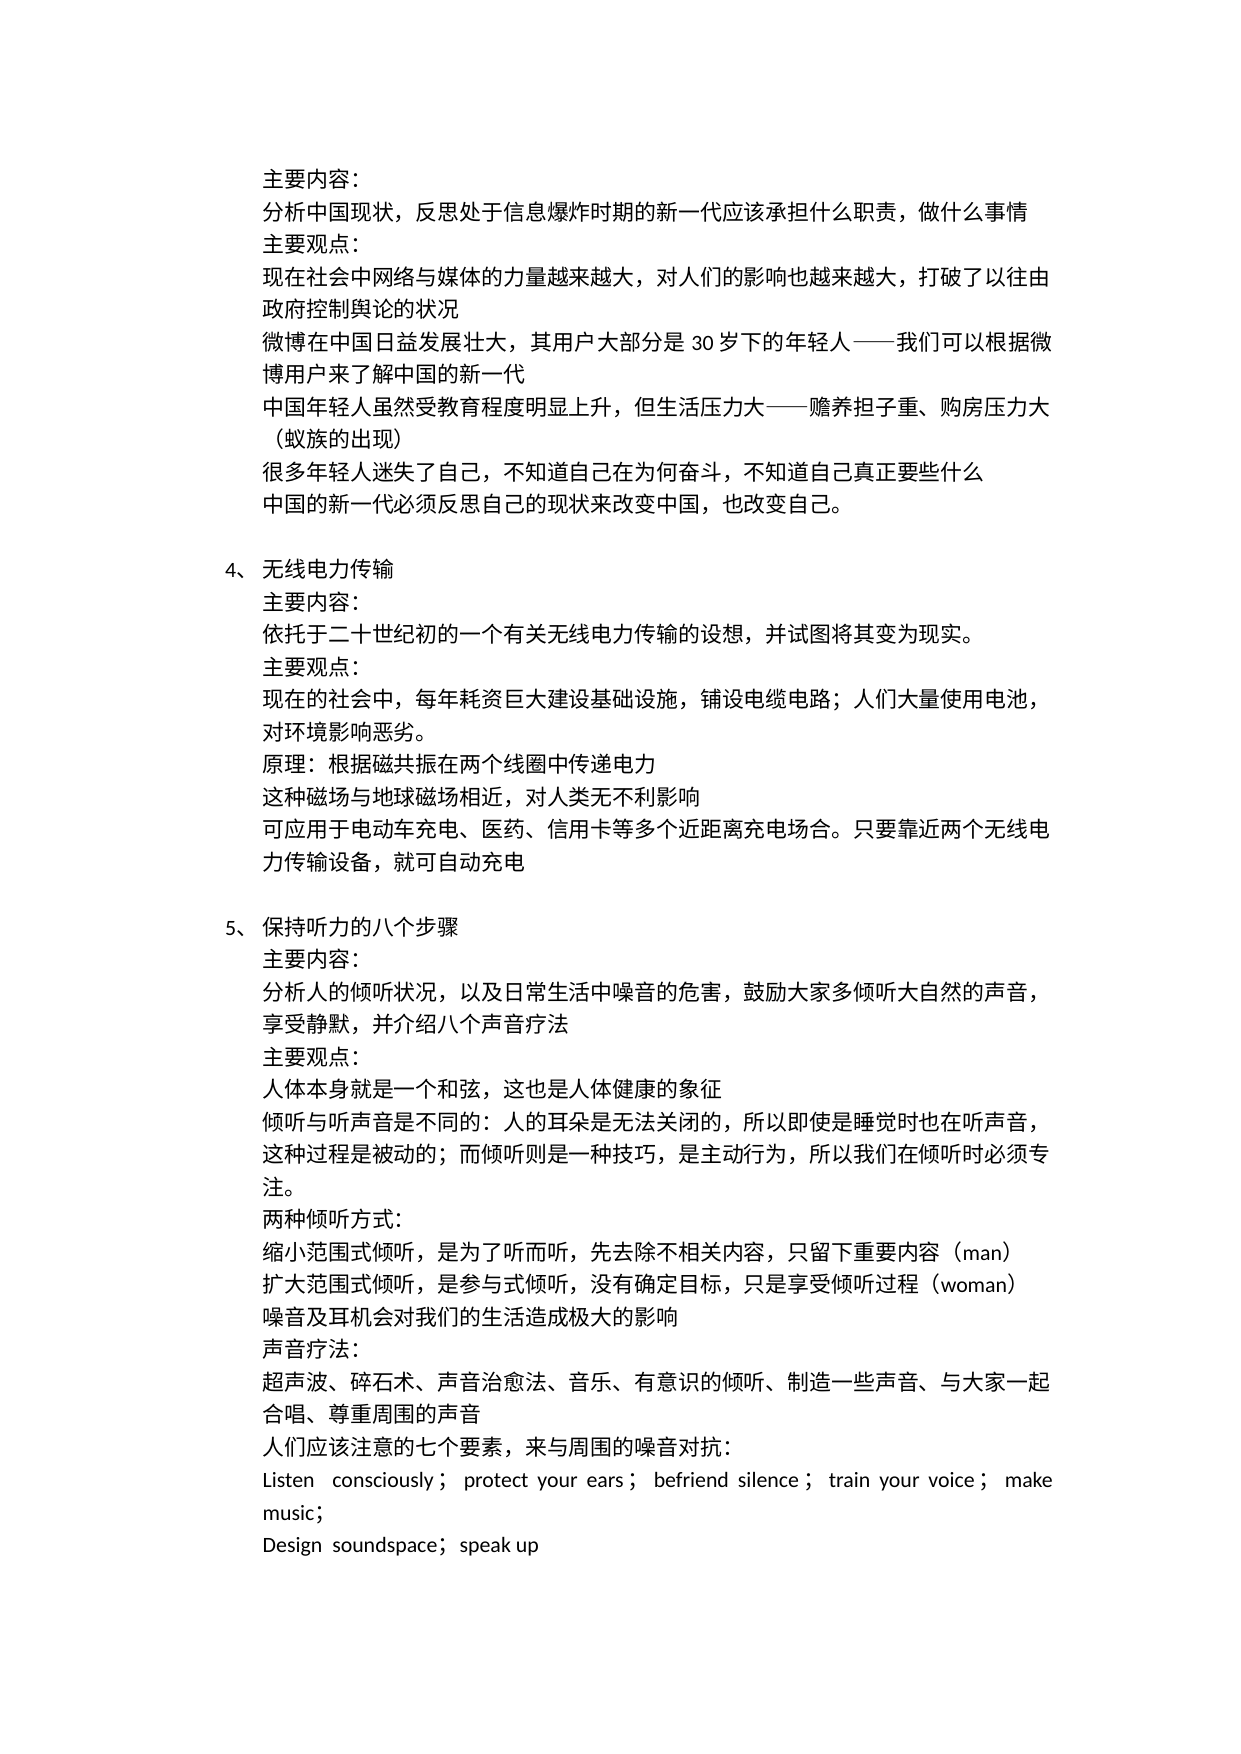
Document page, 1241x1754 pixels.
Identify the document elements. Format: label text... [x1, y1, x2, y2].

list 中国年轻人虽然受教育程度明显上升，但生活压力大——赡养担子重、购房压力大（蚁族的出现） [262, 389, 1053, 454]
list 原理：根据磁共振在两个线圈中传递电力 [262, 747, 1053, 779]
list Listen consciously；protect your ears；befriend silence；train your voice；make music； [262, 1462, 1053, 1527]
list 缩小范围式倾听，是为了听而听，先去除不相关内容，只留下重要内容（man） [262, 1234, 1053, 1267]
list 分析中国现状，反思处于信息爆炸时期的新一代应该承担什么职责，做什么事情 [262, 194, 1053, 227]
list 依托于二十世纪初的一个有关无线电力传输的设想，并试图将其变为现实。 [262, 617, 1053, 649]
list 主要观点： [262, 649, 1053, 682]
list 可应用于电动车充电、医药、信用卡等多个近距离充电场合。只要靠近两个无线电力传输设备，就可自动充电 [262, 812, 1053, 877]
list 无线电力传输 [225, 552, 1053, 584]
list 这种磁场与地球磁场相近，对人类无不利影响 [262, 779, 1053, 812]
list 主要观点： [262, 1039, 1053, 1072]
list 超声波、碎石术、声音治愈法、音乐、有意识的倾听、制造一些声音、与大家一起合唱、尊重周围的声音 [262, 1364, 1053, 1429]
list 主要观点： [262, 227, 1053, 259]
list 中国的新一代必须反思自己的现状来改变中国，也改变自己。 [262, 487, 1053, 519]
list 人体本身就是一个和弦，这也是人体健康的象征 [262, 1072, 1053, 1104]
list 保持听力的八个步骤 [225, 909, 1053, 942]
list 微博在中国日益发展壮大，其用户大部分是30岁下的年轻人——我们可以根据微博用户来了解中国的新一代 [262, 324, 1053, 389]
list Design soundspace；speak up [262, 1527, 1053, 1559]
list 现在的社会中，每年耗资巨大建设基础设施，铺设电缆电路；人们大量使用电池，对环境影响恶劣。 [262, 682, 1053, 747]
list 倾听与听声音是不同的：人的耳朵是无法关闭的，所以即使是睡觉时也在听声音，这种过程是被动的；而倾听则是一种技巧，是主动行为，所以我们在倾听时必须专注。 [262, 1104, 1053, 1202]
list 两种倾听方式： [262, 1202, 1053, 1234]
list 声音疗法： [262, 1332, 1053, 1364]
list 噪音及耳机会对我们的生活造成极大的影响 [262, 1299, 1053, 1332]
list 主要内容： [262, 584, 1053, 617]
list 主要内容： [262, 162, 1053, 194]
list 扩大范围式倾听，是参与式倾听，没有确定目标，只是享受倾听过程（woman） [262, 1267, 1053, 1299]
list 人们应该注意的七个要素，来与周围的噪音对抗： [262, 1429, 1053, 1462]
list 主要内容： [262, 942, 1053, 974]
list 分析人的倾听状况，以及日常生活中噪音的危害，鼓励大家多倾听大自然的声音，享受静默，并介绍八个声音疗法 [262, 974, 1053, 1039]
list 现在社会中网络与媒体的力量越来越大，对人们的影响也越来越大，打破了以往由政府控制舆论的状况 [262, 259, 1053, 324]
list 很多年轻人迷失了自己，不知道自己在为何奋斗，不知道自己真正要些什么 [262, 454, 1053, 487]
